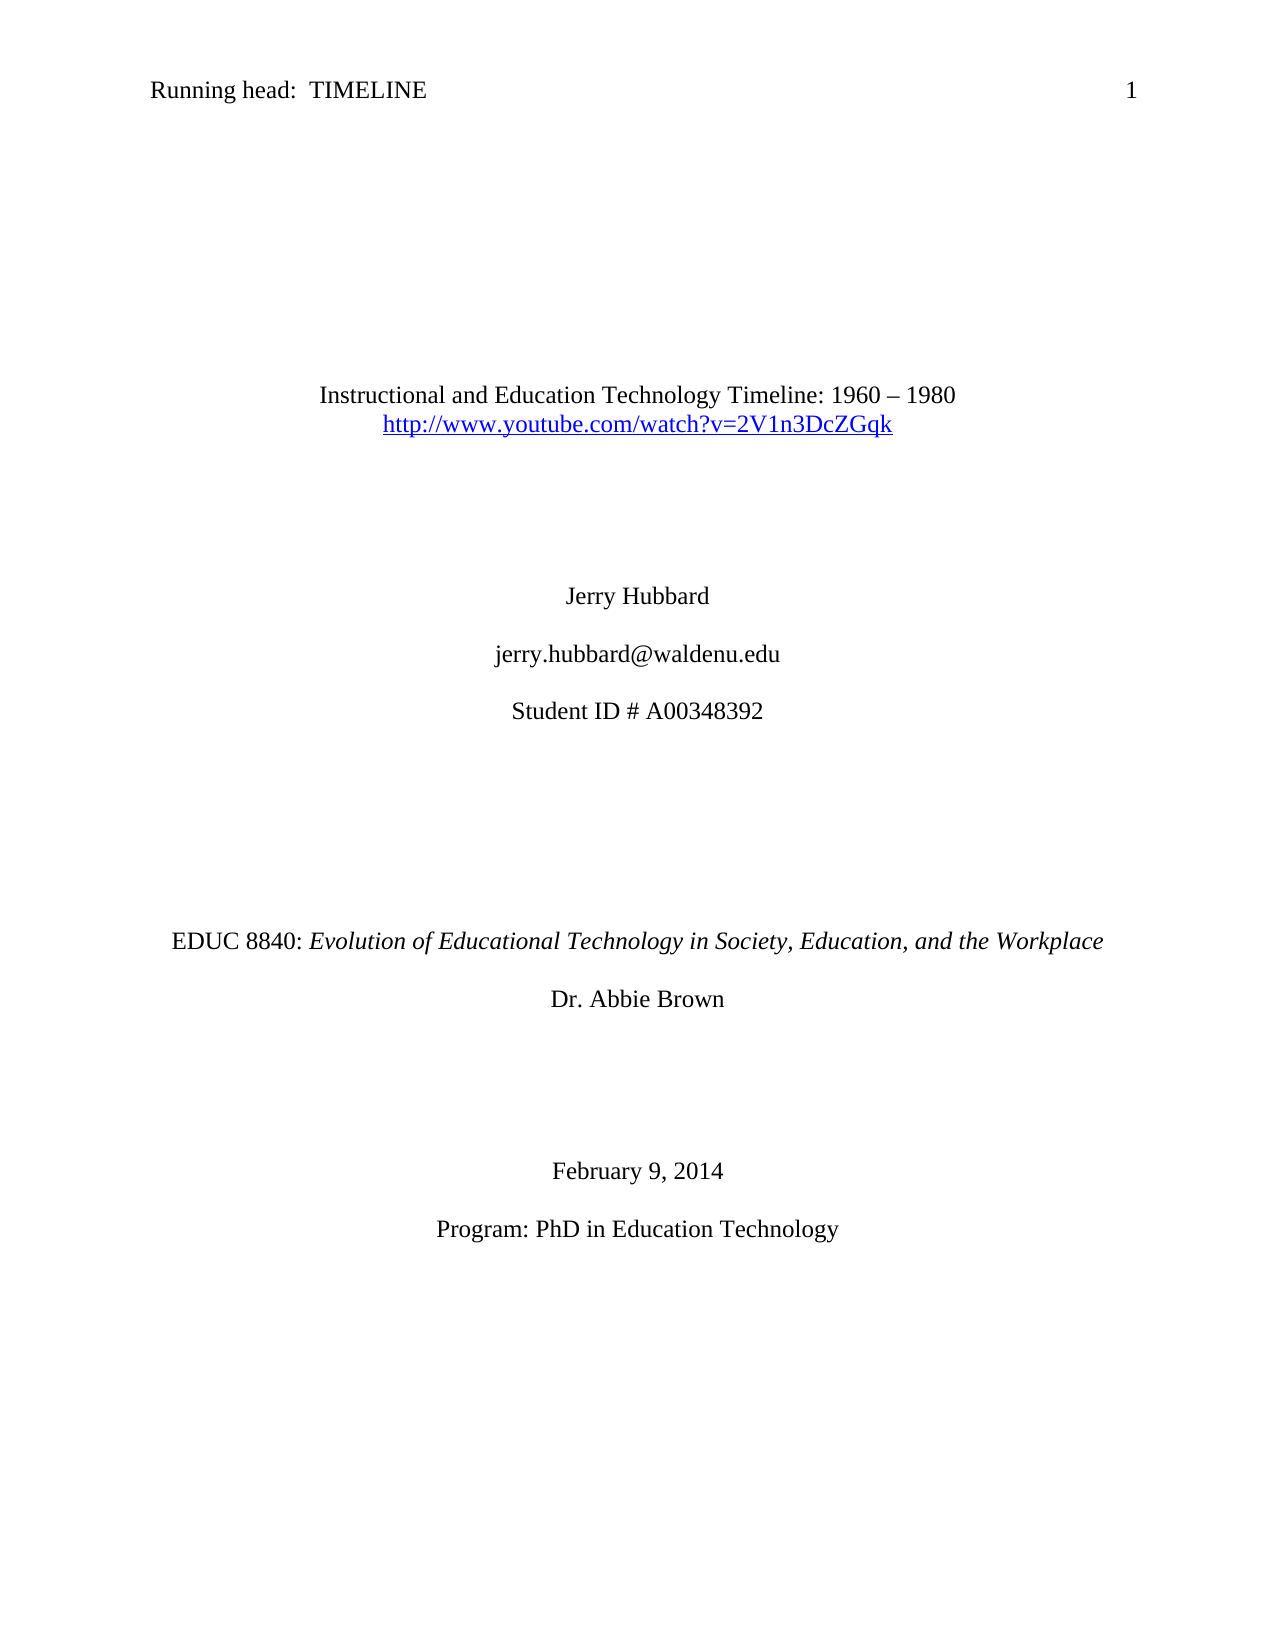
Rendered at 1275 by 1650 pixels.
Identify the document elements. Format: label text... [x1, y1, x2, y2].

text Dr. Abbie Brown [150, 984, 1125, 1012]
text Program: PhD in Education Technology [150, 1214, 1125, 1242]
text Instructional and Education Technology Timeline: 1960 – 1980 [150, 380, 1125, 409]
text jerry.hubbard@waldenu.edu [150, 639, 1125, 667]
text http://www.youtube.com/watch?v=2V1n3DcZGqk [150, 409, 1125, 437]
text February 9, 2014 [150, 1156, 1125, 1185]
text Student ID # A00348392 [150, 696, 1125, 725]
text Jerry Hubbard [150, 581, 1125, 610]
text EDUC 8840: Evolution of Educational Technology in Society, Education, and the Workplace [150, 926, 1125, 955]
